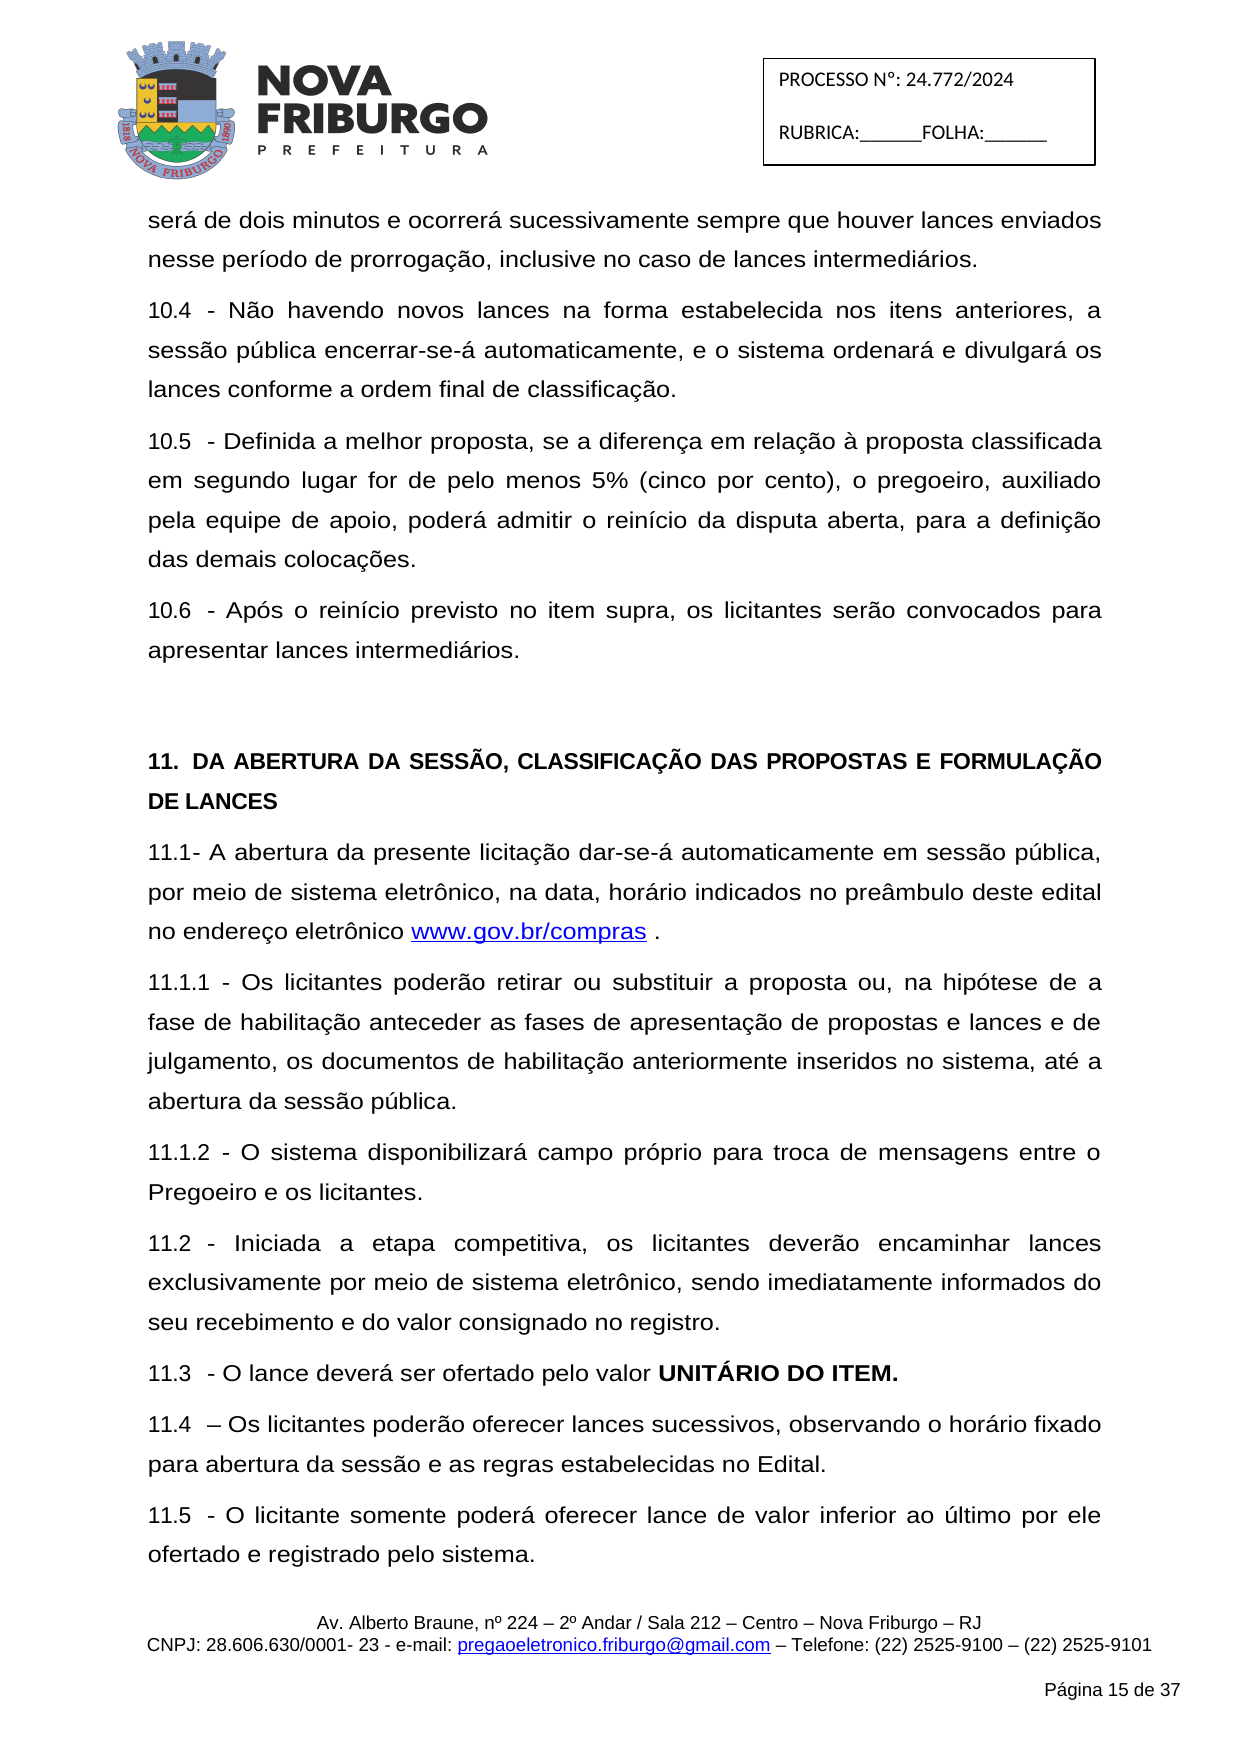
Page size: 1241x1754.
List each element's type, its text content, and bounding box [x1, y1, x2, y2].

list - O licitante somente poderá oferecer lance de valor inferior ao último por ele ofertado e registrado pelo sistema. [148, 1502, 1103, 1568]
list - O lance deverá ser ofertado pelo valor UNITÁRIO DO ITEM. [148, 1360, 1103, 1386]
list - O sistema disponibilizará campo próprio para troca de mensagens entre o Pregoeiro e os licitantes. [148, 1139, 1103, 1205]
picture [104, 35, 501, 181]
list - A abertura da presente licitação dar-se-á automaticamente em sessão pública, por meio de sistema eletrônico, na data, horário indicados no preâmbulo deste edital no endereço eletrônico www.gov.br/compras . [148, 839, 1103, 944]
list - Após o reinício previsto no item supra, os licitantes serão convocados para apresentar lances intermediários. [148, 597, 1103, 663]
list - Os licitantes poderão retirar ou substituir a proposta ou, na hipótese de a fase de habilitação anteceder as fases de apresentação de propostas e lances e de julgamento, os documentos de habilitação anteriormente inseridos no sistema, até a abertura da sessão pública. [148, 969, 1103, 1114]
list - Iniciada a etapa competitiva, os licitantes deverão encaminhar lances exclusivamente por meio de sistema eletrônico, sendo imediatamente informados do seu recebimento e do valor consignado no registro. [148, 1230, 1103, 1335]
list – Os licitantes poderão oferecer lances sucessivos, observando o horário fixado para abertura da sessão e as regras estabelecidas no Edital. [148, 1411, 1103, 1477]
list - Definida a melhor proposta, se a diferença em relação à proposta classificada em segundo lugar for de pelo menos 5% (cinco por cento), o pregoeiro, auxiliado pela equipe de apoio, poderá admitir o reinício da disputa aberta, para a definição das demais colocações. [148, 428, 1103, 572]
list - Não havendo novos lances na forma estabelecida nos itens anteriores, a sessão pública encerrar-se-á automaticamente, e o sistema ordenará e divulgará os lances conforme a ordem final de classificação. [148, 297, 1103, 403]
list DA ABERTURA DA SESSÃO, CLASSIFICAÇÃO DAS PROPOSTAS E FORMULAÇÃO DE LANCES [148, 748, 1103, 814]
